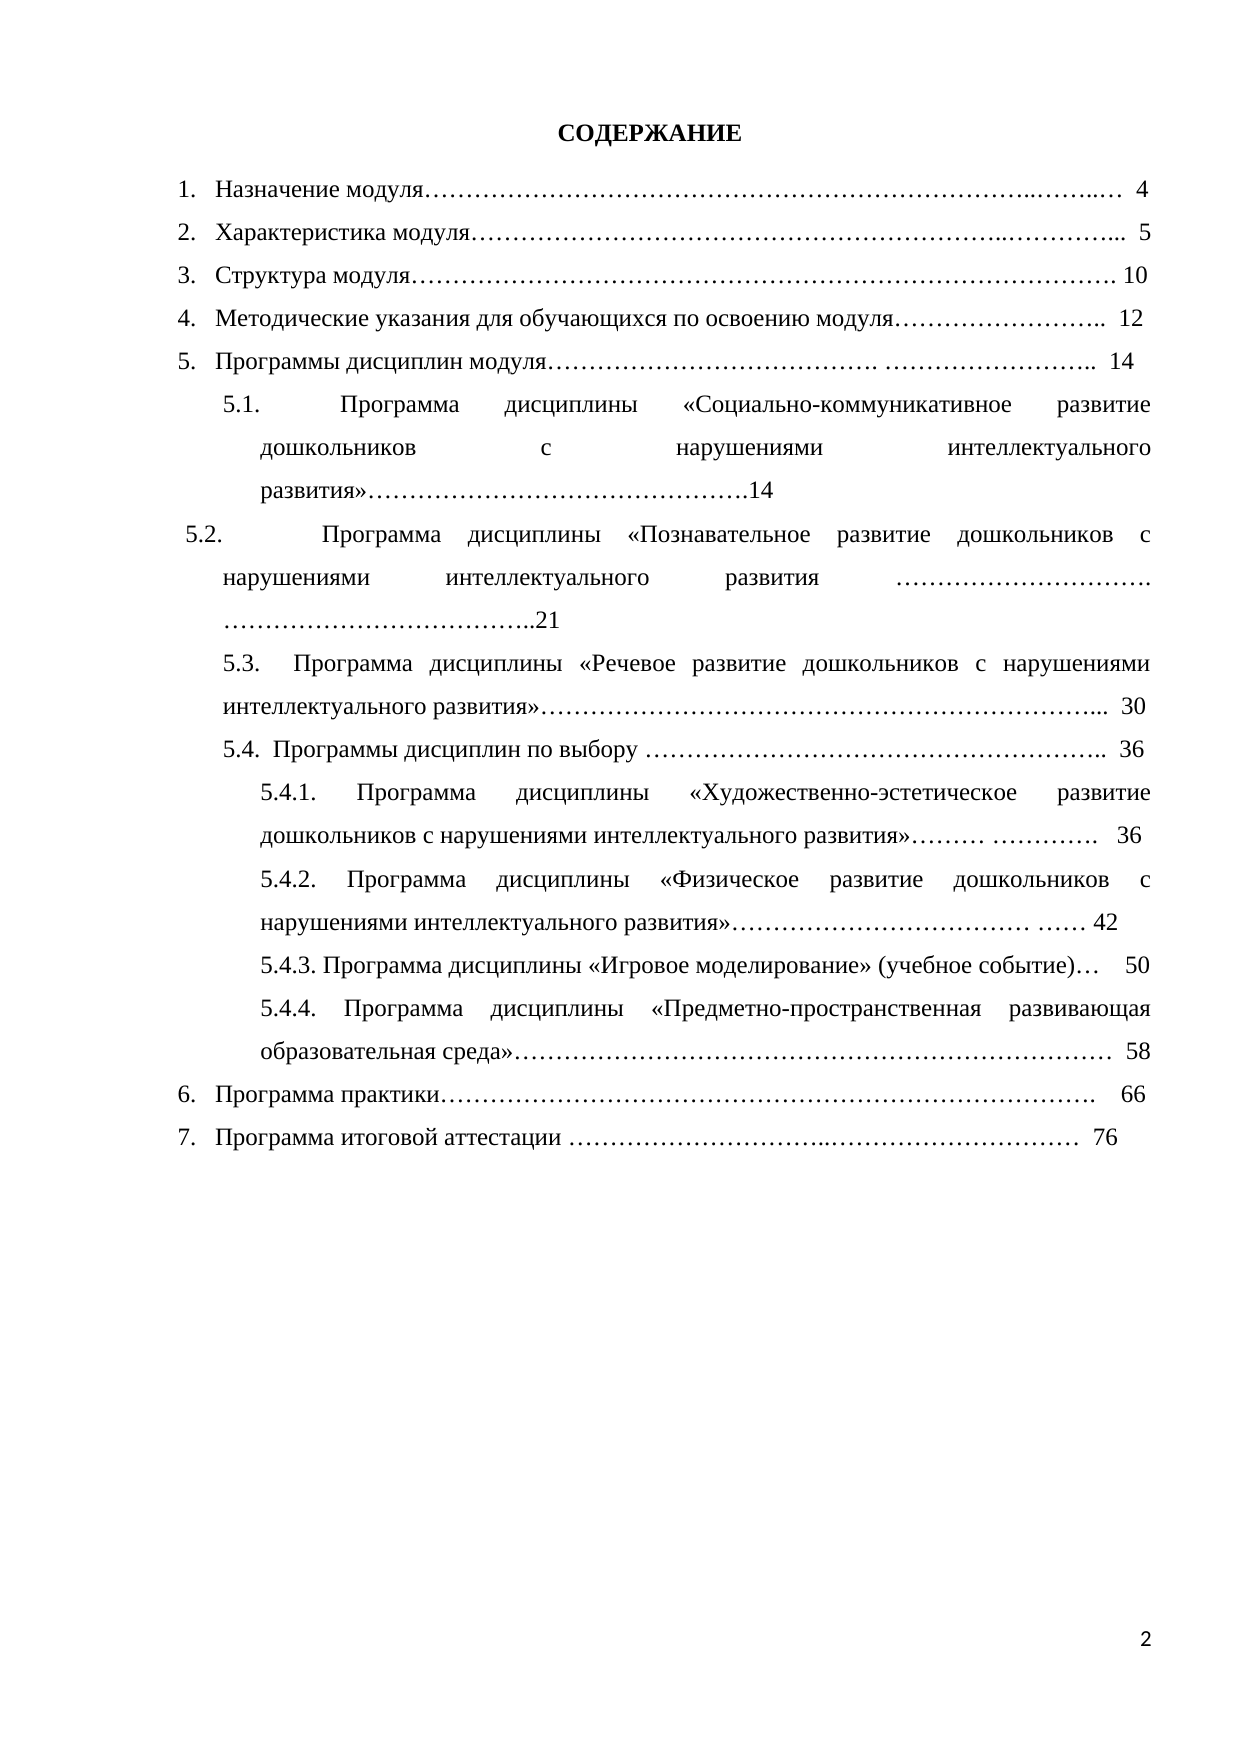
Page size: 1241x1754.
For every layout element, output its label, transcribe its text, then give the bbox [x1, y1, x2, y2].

text 5.4.4. Программа дисциплины «Предметно-пространственная развивающая образовательная среда»……………………………………………………………… 58 [260, 993, 1152, 1065]
text Содержание [148, 118, 1152, 147]
list Программа дисциплины «Познавательное развитие дошкольников с нарушениями интеллектуального развития ………………………….………………………………..21 [185, 519, 1152, 634]
list Программы дисциплин модуля…………………………………. …………………….. 14 [177, 346, 1152, 375]
text 5.3. Программа дисциплины «Речевое развитие дошкольников с нарушениями интеллектуального развития»…………………………………………………………... 30 [223, 648, 1152, 720]
list Назначение модуля………………………………………………………………..……..… 4 [177, 174, 1152, 202]
text 5.4.3. Программа дисциплины «Игровое моделирование» (учебное событие)… 50 [260, 950, 1152, 979]
list Программа дисциплины «Социально-коммуникативное развитие дошкольников с нарушениями интеллектуального развития»……………………………………….14 [223, 389, 1152, 504]
list Программа практики……………………………………………………………………. 66 [177, 1079, 1152, 1108]
list Структура модуля…………………………………………………………………………. 10 [177, 260, 1152, 289]
list Программа итоговой аттестации …………………………..………………………… 76 [177, 1122, 1152, 1151]
list Характеристика модуля………………………………………………………..…………... 5 [177, 217, 1152, 246]
text 5.4. Программы дисциплин по выбору ……………………………………………….. 36 [223, 734, 1152, 763]
list Методические указания для обучающихся по освоению модуля…………………….. 12 [177, 303, 1152, 332]
text 5.4.2. Программа дисциплины «Физическое развитие дошкольников с нарушениями интеллектуального развития»……………………………… …… 42 [260, 864, 1152, 936]
text 5.4.1. Программа дисциплины «Художественно-эстетическое развитие дошкольников с нарушениями интеллектуального развития»……… …………. 36 [260, 777, 1152, 849]
